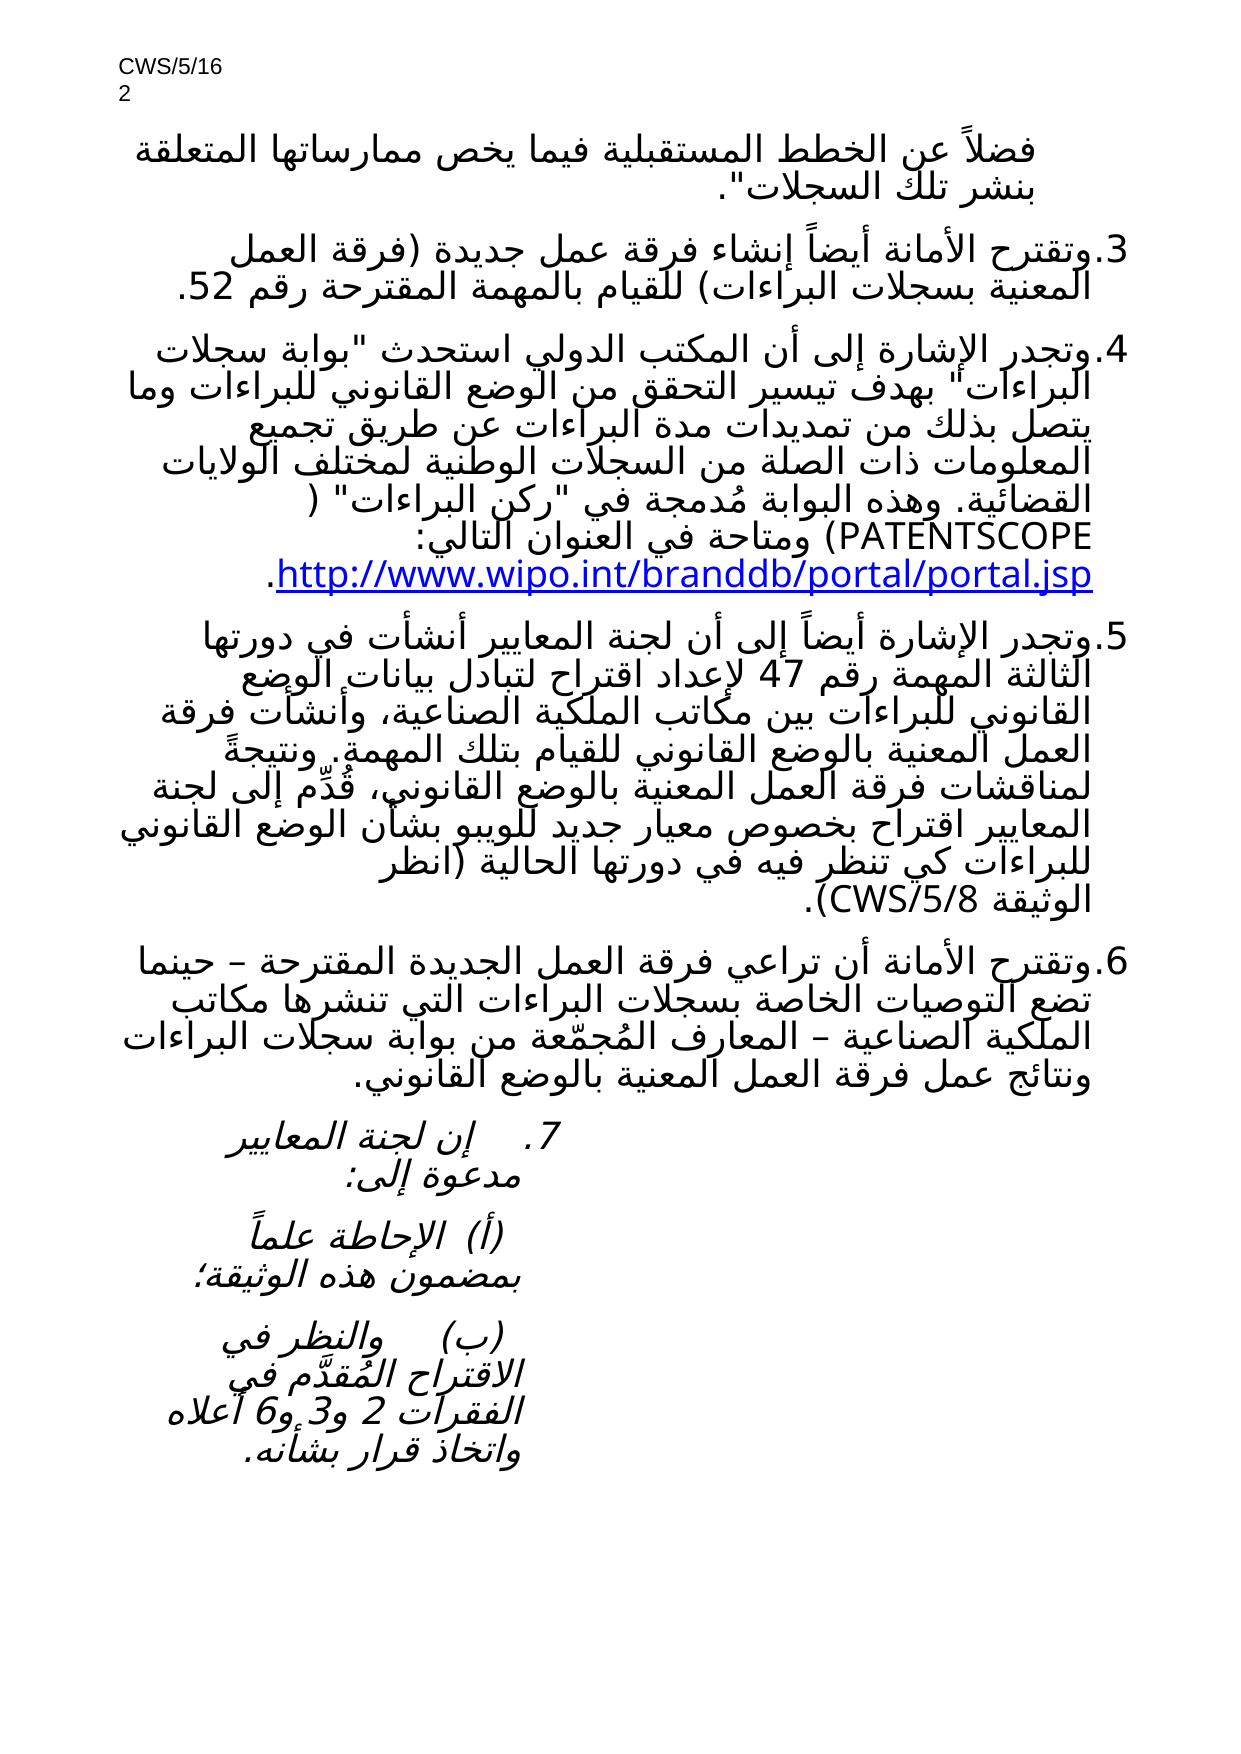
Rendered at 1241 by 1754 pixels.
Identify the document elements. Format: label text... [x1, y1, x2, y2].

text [118, 132, 1037, 207]
list وتقترح الأمانة أيضاً إنشاء فرقة عمل جديدة (فرقة العمل المعنية بسجلات البراءات) للقيام بالمهمة المقترحة رقم 52. [118, 232, 1093, 307]
list وتقترح الأمانة أن تراعي فرقة العمل الجديدة المقترحة – حينما تضع التوصيات الخاصة بسجلات البراءات التي تنشرها مكاتب الملكية الصناعية – المعارف المُجمّعة من بوابة سجلات البراءات ونتائج عمل فرقة العمل المعنية بالوضع القانوني. [118, 945, 1093, 1095]
text (ب) والنظر في الاقتراح المُقدَّم في الفقرات 2 و3 و6 أعلاه واتخاذ قرار بشأنه. [118, 1320, 521, 1470]
text (أ) الإحاطة علماً بمضمون هذه الوثيقة؛ [118, 1220, 521, 1295]
list وتجدر الإشارة أيضاً إلى أن لجنة المعايير أنشأت في دورتها الثالثة المهمة رقم 47 لإعداد اقتراح لتبادل بيانات الوضع القانوني للبراءات بين مكاتب الملكية الصناعية، وأنشأت فرقة العمل المعنية بالوضع القانوني للقيام بتلك المهمة. ونتيجةً لمناقشات فرقة العمل المعنية بالوضع القانوني، قُدِّم إلى لجنة المعايير اقتراح بخصوص معيار جديد للويبو بشأن الوضع القانوني للبراءات كي تنظر فيه في دورتها الحالية (انظر الوثيقة CWS/5/8). [118, 620, 1093, 920]
list إن لجنة المعايير مدعوة إلى: [118, 1120, 521, 1195]
list وتجدر الإشارة إلى أن المكتب الدولي استحدث "بوابة سجلات البراءات" بهدف تيسير التحقق من الوضع القانوني للبراءات وما يتصل بذلك من تمديدات مدة البراءات عن طريق تجميع المعلومات ذات الصلة من السجلات الوطنية لمختلف الولايات القضائية. وهذه البوابة مُدمجة في "ركن البراءات" (PATENTSCOPE) ومتاحة في العنوان التالي: http://www.wipo.int/branddb/portal/portal.jsp. [118, 332, 1093, 595]
